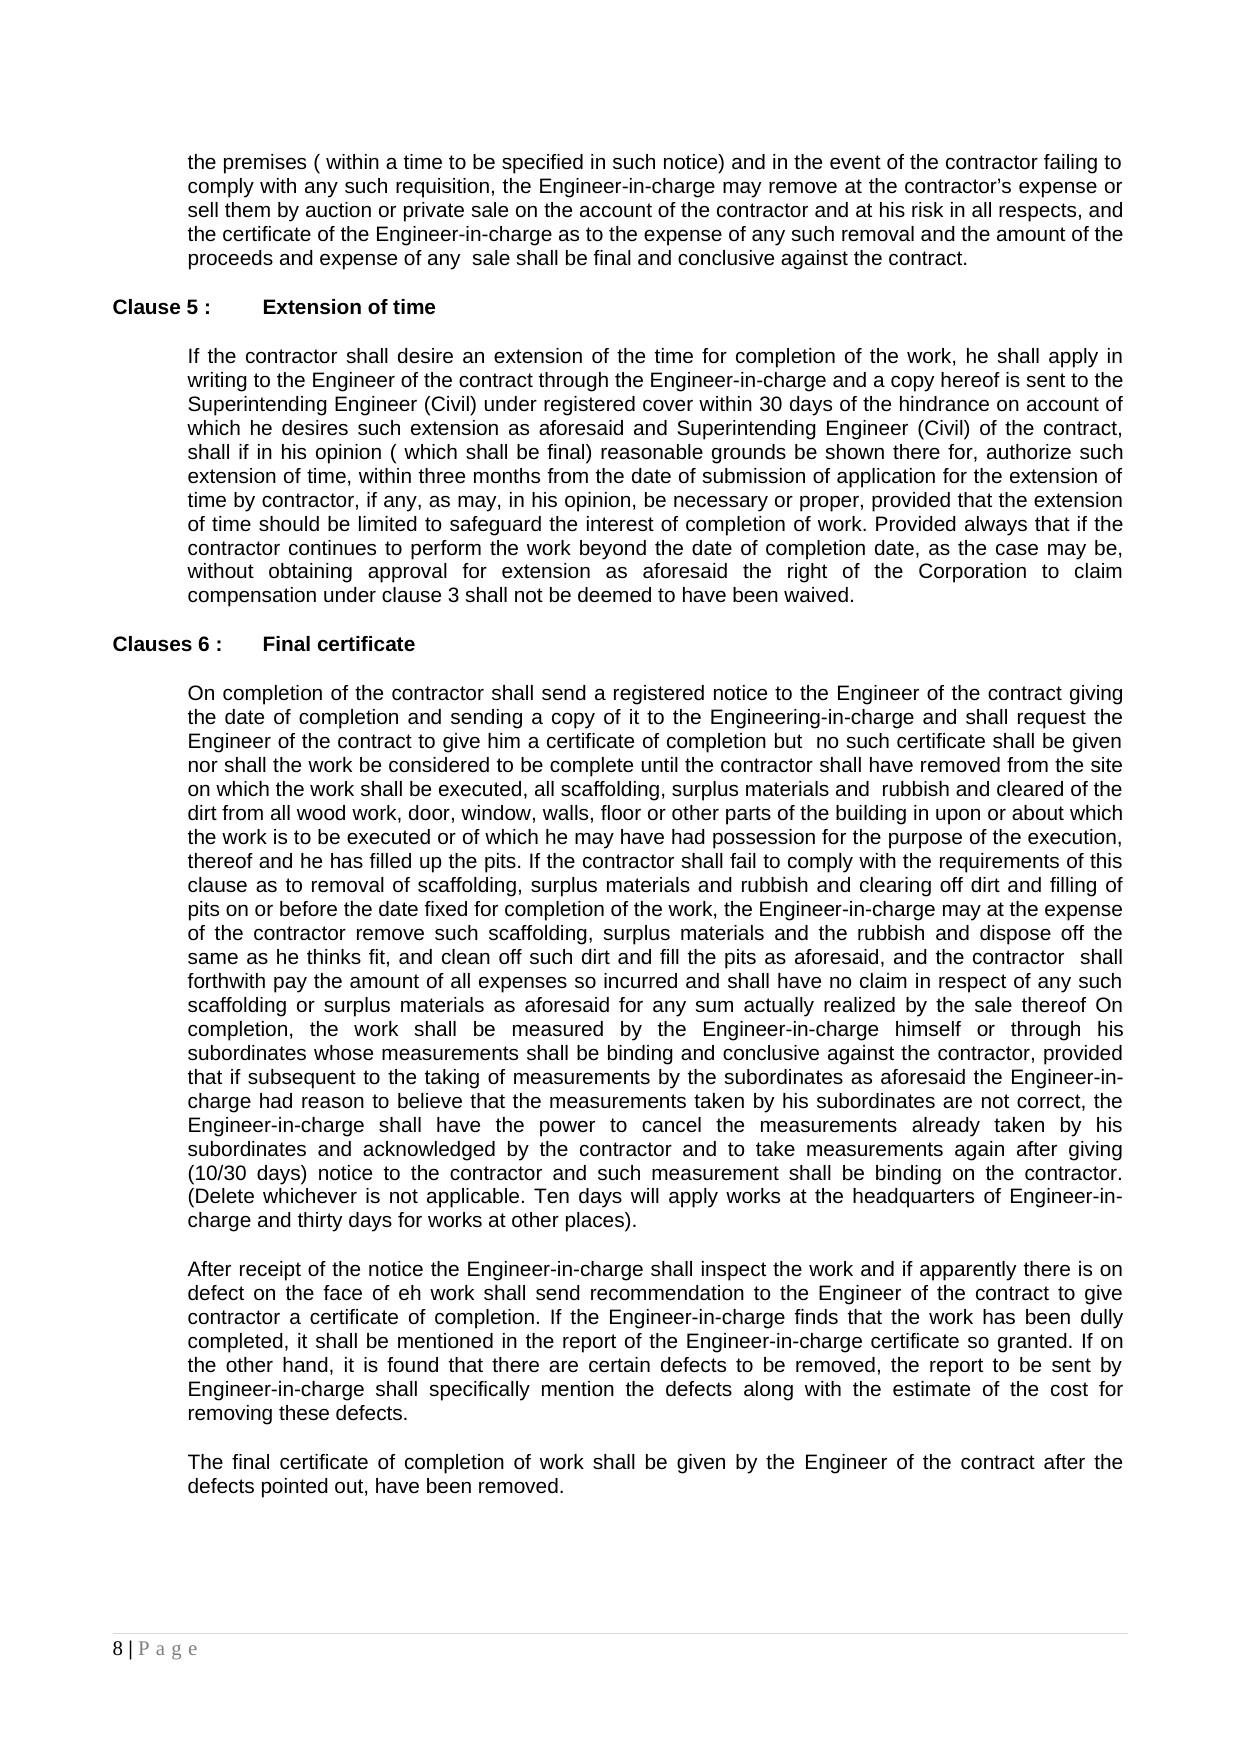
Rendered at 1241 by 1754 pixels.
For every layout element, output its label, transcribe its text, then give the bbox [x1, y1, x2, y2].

text On completion of the contractor shall send a registered notice to the Engineer of the contract giving the date of completion and sending a copy of it to the Engineering-in-charge and shall request the Engineer of the contract to give him a certificate of completion but no such certificate shall be given nor shall the work be considered to be complete until the contractor shall have removed from the site on which the work shall be executed, all scaffolding, surplus materials and rubbish and cleared of the dirt from all wood work, door, window, walls, floor or other parts of the building in upon or about which the work is to be executed or of which he may have had possession for the purpose of the execution, thereof and he has filled up the pits. If the contractor shall fail to comply with the requirements of this clause as to removal of scaffolding, surplus materials and rubbish and clearing off dirt and filling of pits on or before the date fixed for completion of the work, the Engineer-in-charge may at the expense of the contractor remove such scaffolding, surplus materials and the rubbish and dispose off the same as he thinks fit, and clean off such dirt and fill the pits as aforesaid, and the contractor shall forthwith pay the amount of all expenses so incurred and shall have no claim in respect of any such scaffolding or surplus materials as aforesaid for any sum actually realized by the sale thereof On completion, the work shall be measured by the Engineer-in-charge himself or through his subordinates whose measurements shall be binding and conclusive against the contractor, provided that if subsequent to the taking of measurements by the subordinates as aforesaid the Engineer-in-charge had reason to believe that the measurements taken by his subordinates are not correct, the Engineer-in-charge shall have the power to cancel the measurements already taken by his subordinates and acknowledged by the contractor and to take measurements again after giving (10/30 days) notice to the contractor and such measurement shall be binding on the contractor. (Delete whichever is not applicable. Ten days will apply works at the headquarters of Engineer-in-charge and thirty days for works at other places). [112, 681, 1125, 1232]
text Clause 5 : Extension of time [112, 295, 1125, 319]
text If the contractor shall desire an extension of the time for completion of the work, he shall apply in writing to the Engineer of the contract through the Engineer-in-charge and a copy hereof is sent to the Superintending Engineer (Civil) under registered cover within 30 days of the hindrance on account of which he desires such extension as aforesaid and Superintending Engineer (Civil) of the contract, shall if in his opinion ( which shall be final) reasonable grounds be shown there for, authorize such extension of time, within three months from the date of submission of application for the extension of time by contractor, if any, as may, in his opinion, be necessary or proper, provided that the extension of time should be limited to safeguard the interest of completion of work. Provided always that if the contractor continues to perform the work beyond the date of completion date, as the case may be, without obtaining approval for extension as aforesaid the right of the Corporation to claim compensation under clause 3 shall not be deemed to have been waived. [112, 344, 1125, 607]
text Clauses 6 : Final certificate [112, 632, 1125, 656]
text After receipt of the notice the Engineer-in-charge shall inspect the work and if apparently there is on defect on the face of eh work shall send recommendation to the Engineer of the contract to give contractor a certificate of completion. If the Engineer-in-charge finds that the work has been dully completed, it shall be mentioned in the report of the Engineer-in-charge certificate so granted. If on the other hand, it is found that there are certain defects to be removed, the report to be sent by Engineer-in-charge shall specifically mention the defects along with the estimate of the cost for removing these defects. [112, 1257, 1125, 1425]
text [112, 150, 1125, 270]
text The final certificate of completion of work shall be given by the Engineer of the contract after the defects pointed out, have been removed. [112, 1450, 1125, 1498]
